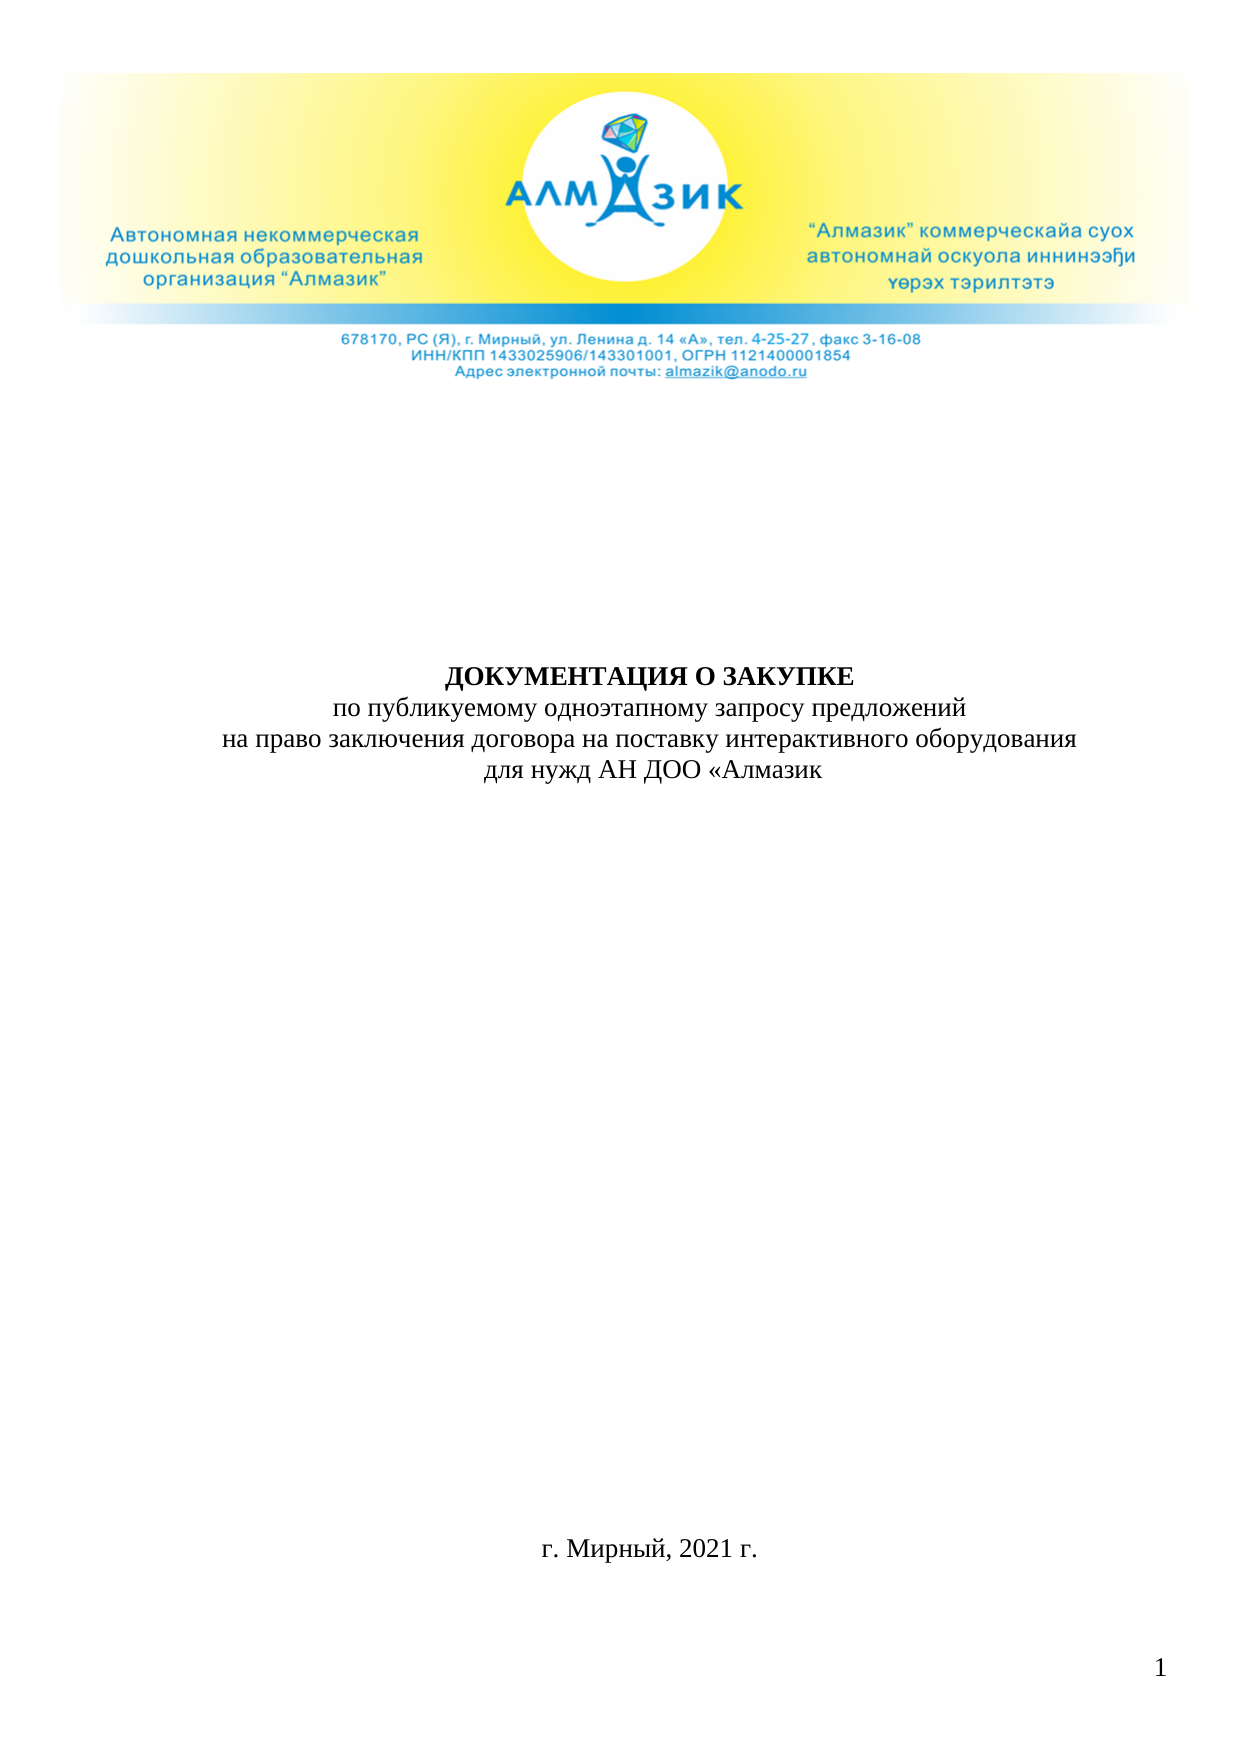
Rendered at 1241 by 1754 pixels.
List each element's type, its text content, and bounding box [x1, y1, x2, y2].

text Документация о закупке по публикуемому одноэтапному запросу предложений на право заключения договора на поставку интерактивного оборудования [118, 660, 1181, 753]
text г. Мирный, 2021 г. [118, 1532, 1181, 1563]
picture [59, 73, 1191, 382]
text для нужд АН ДОО «Алмазик [118, 753, 1181, 785]
